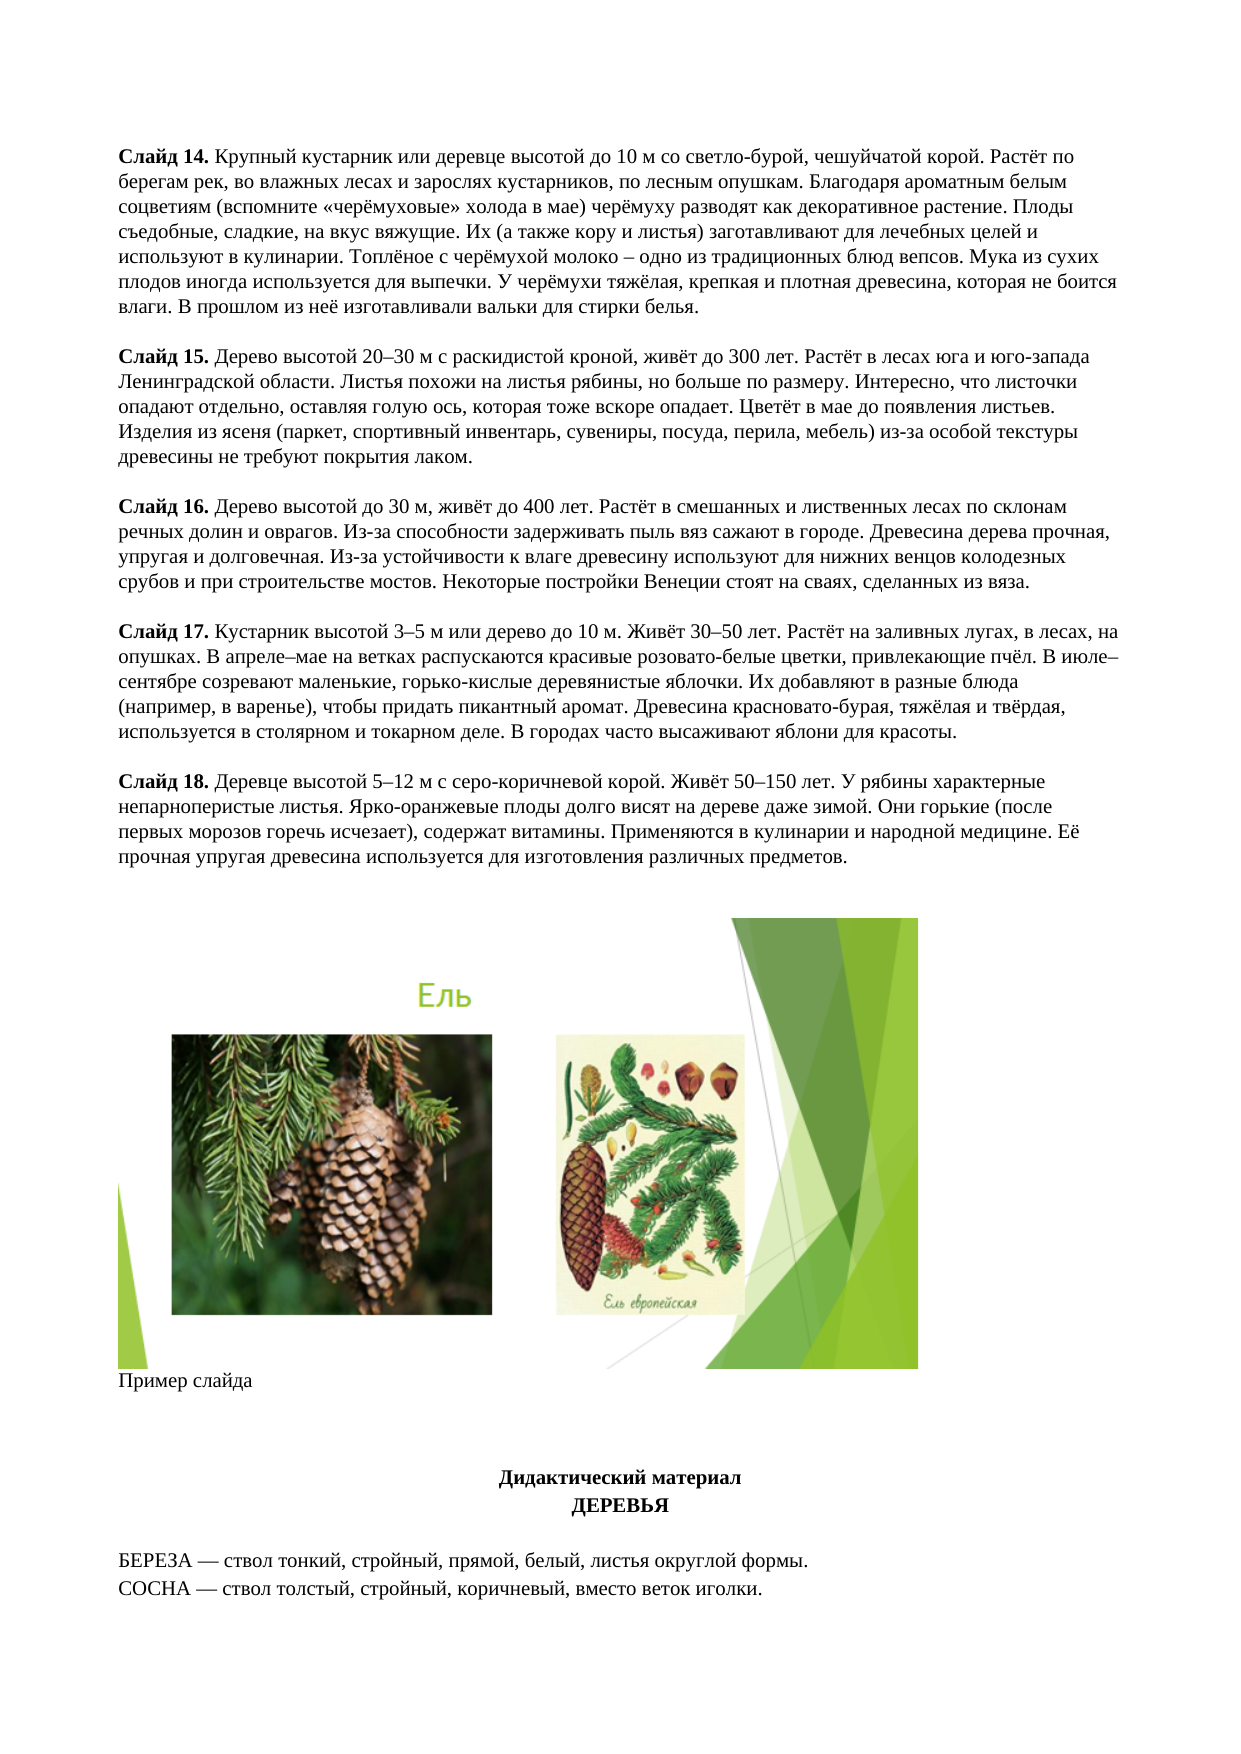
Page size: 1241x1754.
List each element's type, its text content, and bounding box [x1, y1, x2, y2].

picture [118, 918, 919, 1369]
text Слайд 18. Деревце высотой 5–12 м с серо-коричневой корой. Живёт 50–150 лет. У рябины характерные непарноперистые листья. Ярко-оранжевые плоды долго висят на дереве даже зимой. Они горькие (после первых морозов горечь исчезает), содержат витамины. Применяются в кулинарии и народной медицине. Её прочная упругая древесина используется для изготовления различных предметов. [118, 768, 1122, 868]
text Слайд 16. Дерево высотой до 30 м, живёт до 400 лет. Растёт в смешанных и лиственных лесах по склонам речных долин и оврагов. Из-за способности задерживать пыль вяз сажают в городе. Древесина дерева прочная, упругая и долговечная. Из-за устойчивости к влаге древесину используют для нижних венцов колодезных срубов и при строительстве мостов. Некоторые постройки Венеции стоят на сваях, сделанных из вяза. [118, 493, 1122, 593]
text ДЕРЕВЬЯ [118, 1493, 1122, 1517]
text Пример слайда [118, 1368, 1122, 1392]
text Слайд 15. Дерево высотой 20–30 м с раскидистой кроной, живёт до 300 лет. Растёт в лесах юга и юго-запада Ленинградской области. Листья похожи на листья рябины, но больше по размеру. Интересно, что листочки опадают отдельно, оставляя голую ось, которая тоже вскоре опадает. Цветёт в мае до появления листьев. Изделия из ясеня (паркет, спортивный инвентарь, сувениры, посуда, перила, мебель) из-за особой текстуры древесины не требуют покрытия лаком. [118, 343, 1122, 468]
text БЕРЕЗА — ствол тонкий, стройный, прямой, белый, листья округлой формы. [118, 1548, 1122, 1572]
text Слайд 17. Кустарник высотой 3–5 м или дерево до 10 м. Живёт 30–50 лет. Растёт на заливных лугах, в лесах, на опушках. В апреле–мае на ветках распускаются красивые розовато-белые цветки, привлекающие пчёл. В июле–сентябре созревают маленькие, горько-кислые деревянистые яблочки. Их добавляют в разные блюда (например, в варенье), чтобы придать пикантный аромат. Древесина красновато-бурая, тяжёлая и твёрдая, используется в столярном и токарном деле. В городах часто высаживают яблони для красоты. [118, 618, 1122, 743]
text Дидактический материал [118, 1465, 1122, 1489]
text СОСНА — ствол толстый, стройный, коричневый, вместо веток иголки. [118, 1575, 1122, 1599]
text Слайд 14. Крупный кустарник или деревце высотой до 10 м со светло-бурой, чешуйчатой корой. Растёт по берегам рек, во влажных лесах и зарослях кустарников, по лесным опушкам. Благодаря ароматным белым соцветиям (вспомните «черёмуховые» холода в мае) черёмуху разводят как декоративное растение. Плоды съедобные, сладкие, на вкус вяжущие. Их (а также кору и листья) заготавливают для лечебных целей и используют в кулинарии. Топлёное с черёмухой молоко – одно из традиционных блюд вепсов. Мука из сухих плодов иногда используется для выпечки. У черёмухи тяжёлая, крепкая и плотная древесина, которая не боится влаги. В прошлом из неё изготавливали вальки для стирки белья. [118, 143, 1122, 318]
